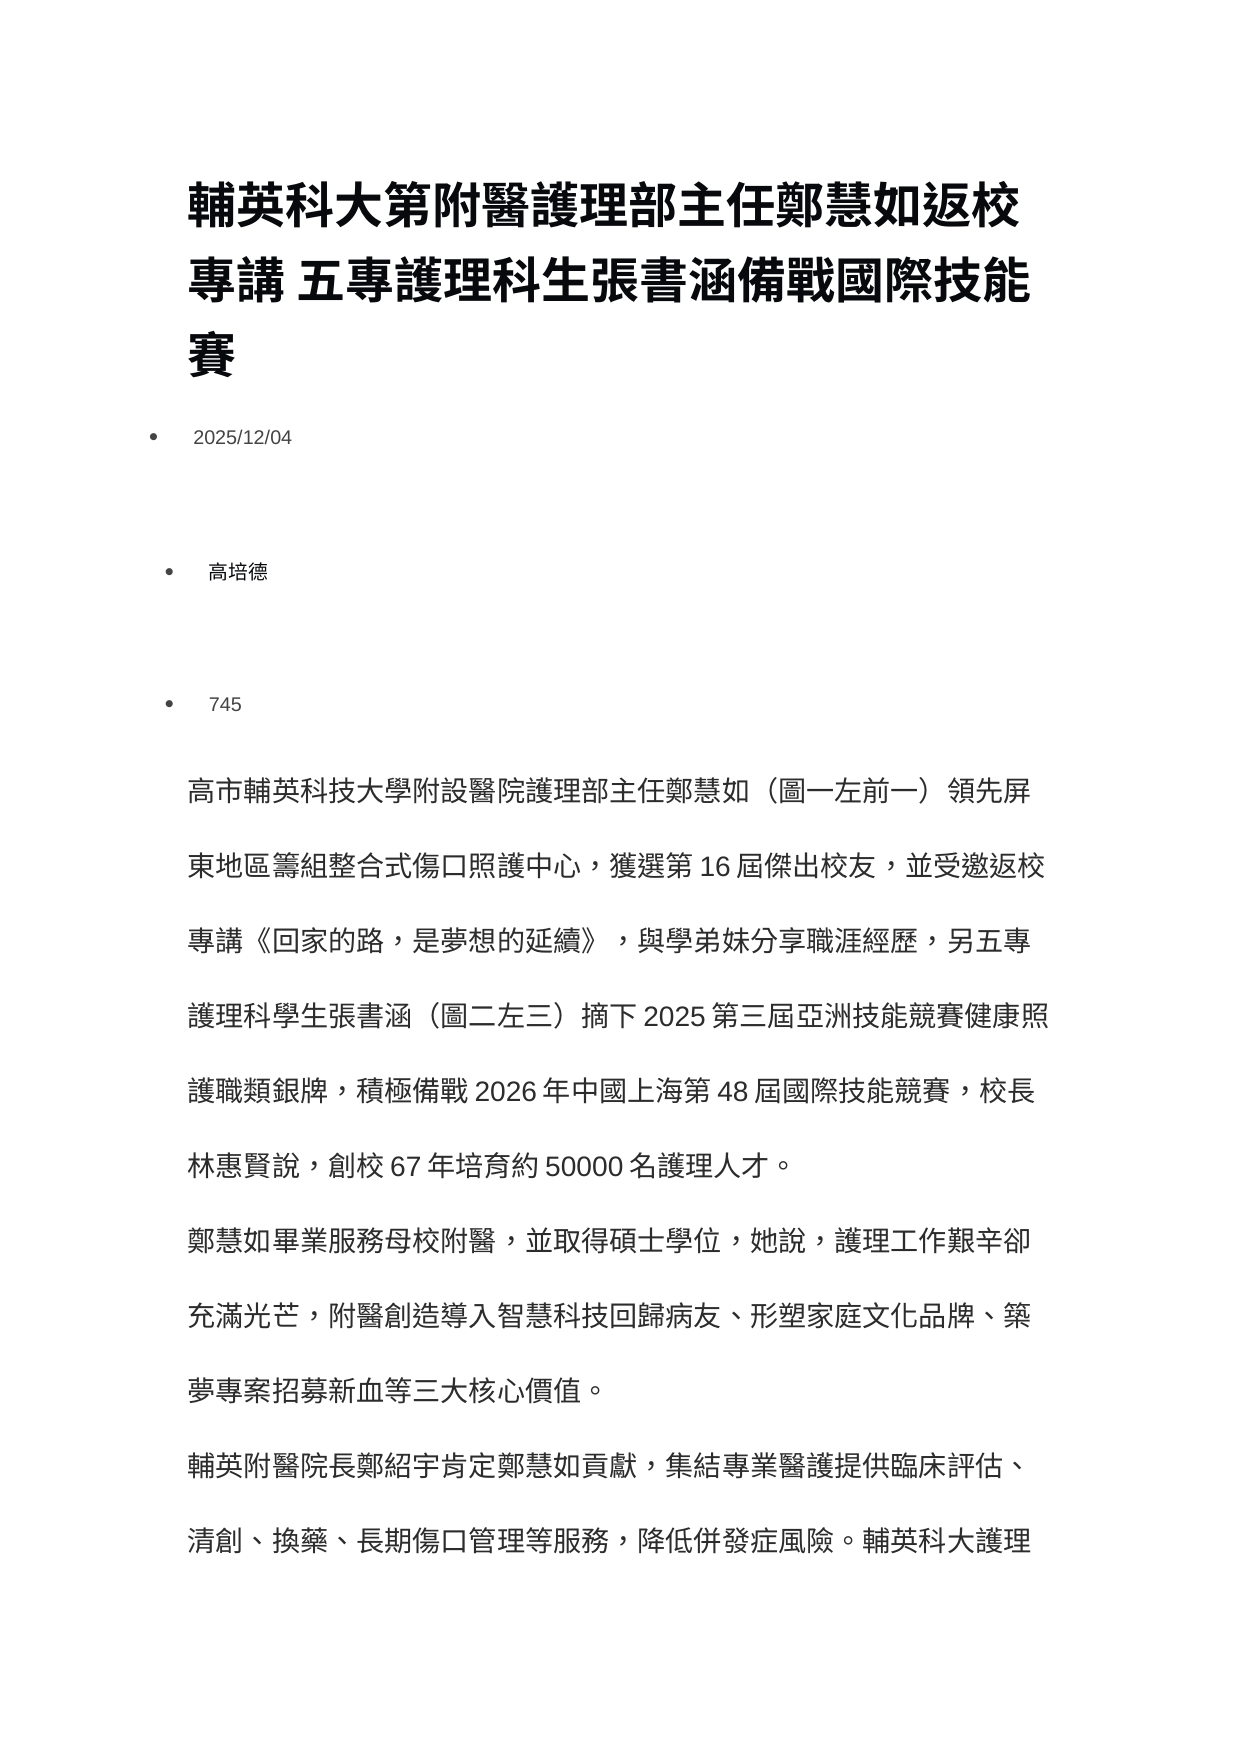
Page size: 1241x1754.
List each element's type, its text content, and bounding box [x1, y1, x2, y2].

list 高培德 [166, 552, 1053, 589]
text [187, 752, 1053, 1577]
list 2025/12/04 [150, 419, 1053, 456]
text 輔英科大第附醫護理部主任鄭慧如返校專講 五專護理科生張書涵備戰國際技能賽 [187, 164, 1053, 389]
list 745 [166, 685, 1053, 723]
